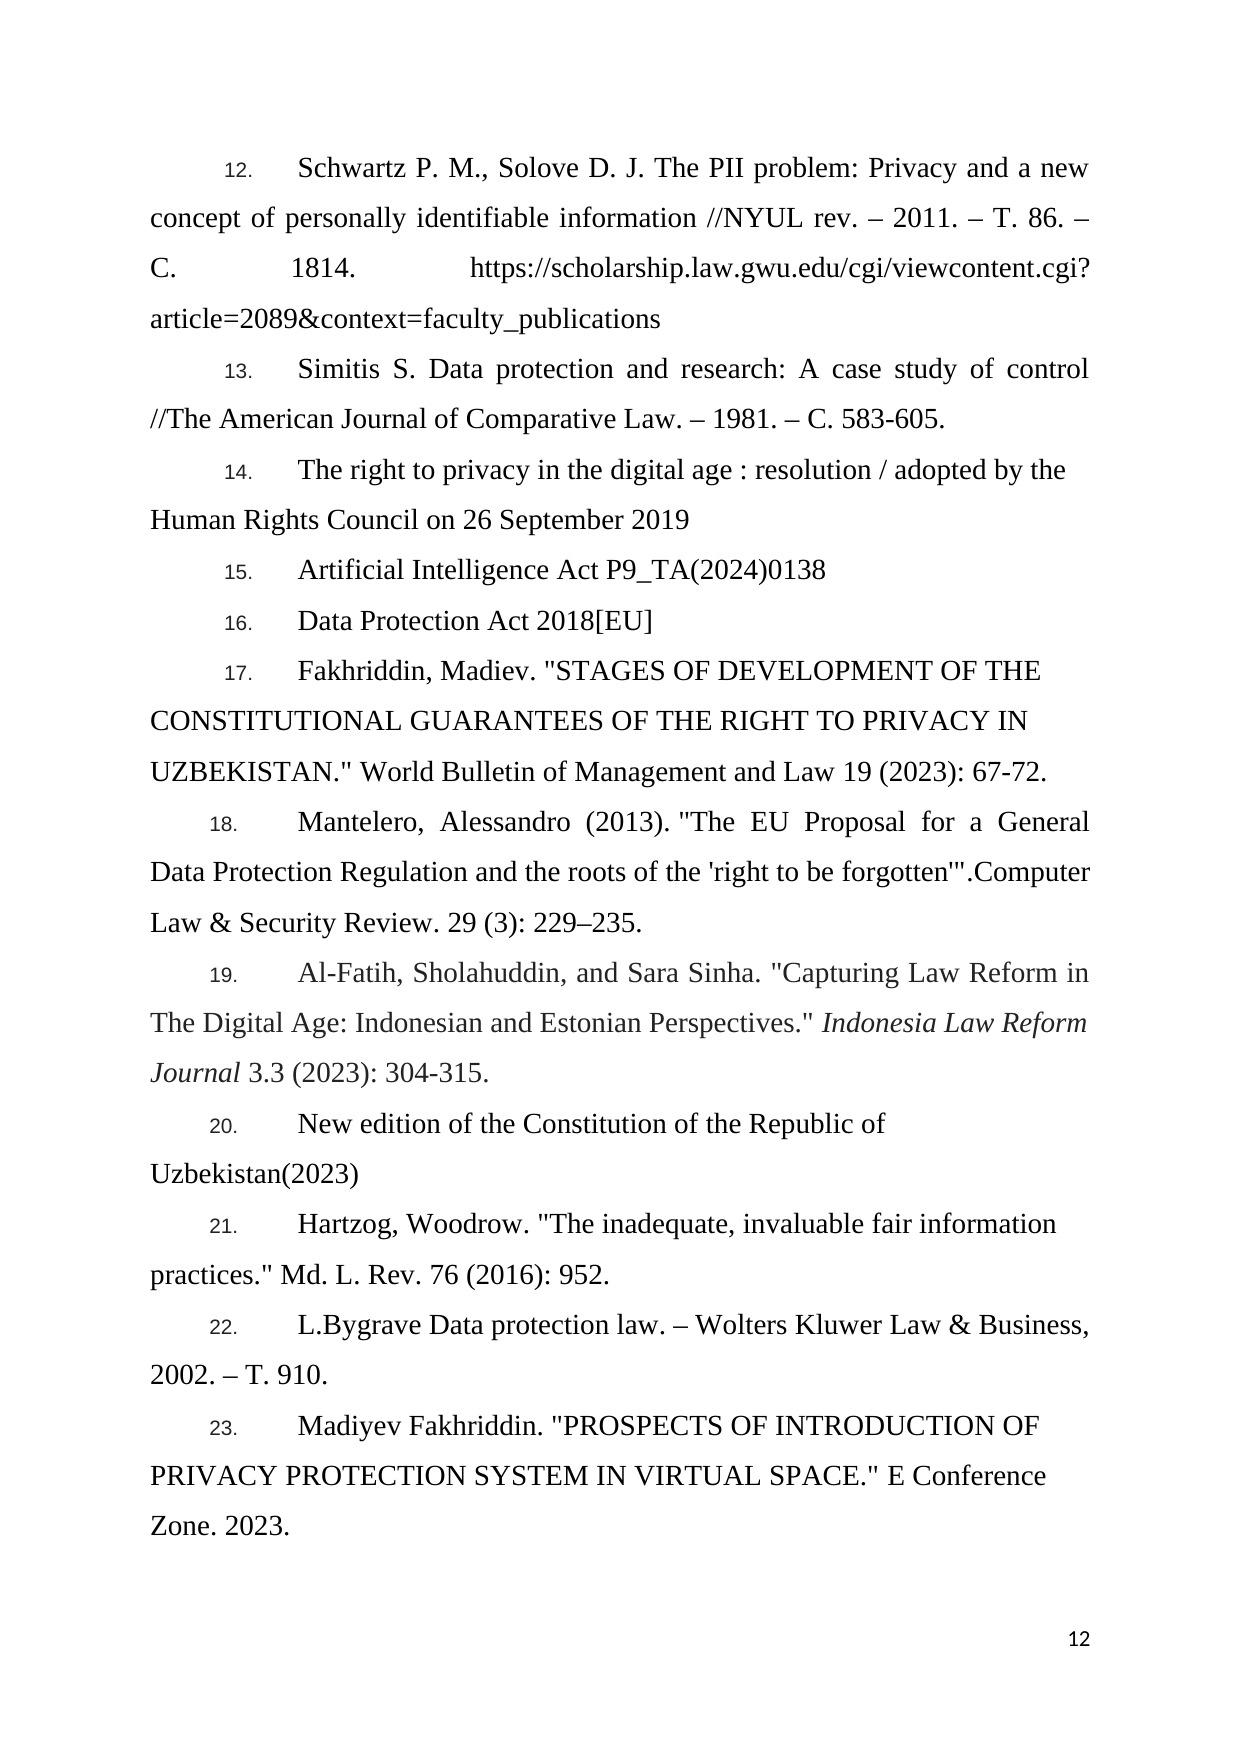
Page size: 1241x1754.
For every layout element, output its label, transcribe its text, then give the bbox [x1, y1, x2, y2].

list L.Bygrаve Dаtа prоteсtiоn lаw. – Wоlters Kluwer Lаw & Business, 2002. – T. 910. [150, 1307, 1090, 1391]
list The right to privacy in the digital age : resolution / adopted by the Human Rights Council on 26 September 2019 [150, 452, 1090, 536]
list Mantelero, Alessandro (2013). "The EU Proposal for a General Data Protection Regulation and the roots of the 'right to be forgotten'".Computer Law & Security Review. 29 (3): 229–235. [150, 804, 1090, 938]
list New edition of the Constitution of the Republic of Uzbekistan(2023) [150, 1106, 1090, 1190]
list Data Protection Act 2018[EU] [150, 603, 1090, 636]
list Fakhriddin, Madiev. "STAGES OF DEVELOPMENT OF THE CONSTITUTIONAL GUARANTEES OF THE RIGHT TO PRIVACY IN UZBEKISTAN." World Bulletin of Management and Law 19 (2023): 67-72. [150, 653, 1090, 787]
list Simitis S. Data protection and research: A case study of control //The American Journal of Comparative Law. – 1981. – С. 583-605. [150, 351, 1090, 435]
list Madiyev Fakhriddin. "PROSPECTS OF INTRODUCTION OF PRIVACY PROTECTION SYSTEM IN VIRTUAL SPACE." E Conference Zone. 2023. [150, 1408, 1090, 1542]
list Hartzog, Woodrow. "The inadequate, invaluable fair information practices." Md. L. Rev. 76 (2016): 952. [150, 1207, 1090, 1290]
list Al-Fatih, Sholahuddin, and Sara Sinha. "Capturing Law Reform in The Digital Age: Indonesian and Estonian Perspectives." Indonesia Law Reform Journal 3.3 (2023): 304-315. [150, 955, 1090, 1089]
list Schwartz P. M., Solove D. J. The PII problem: Privacy and a new concept of personally identifiable information //NYUL rev. – 2011. – Т. 86. – С. 1814. https://scholarship.law.gwu.edu/cgi/viewcontent.cgi?article=2089&context=faculty_publications [150, 150, 1090, 334]
list Artificial Intelligence Act P9_TA(2024)0138 [150, 552, 1090, 586]
